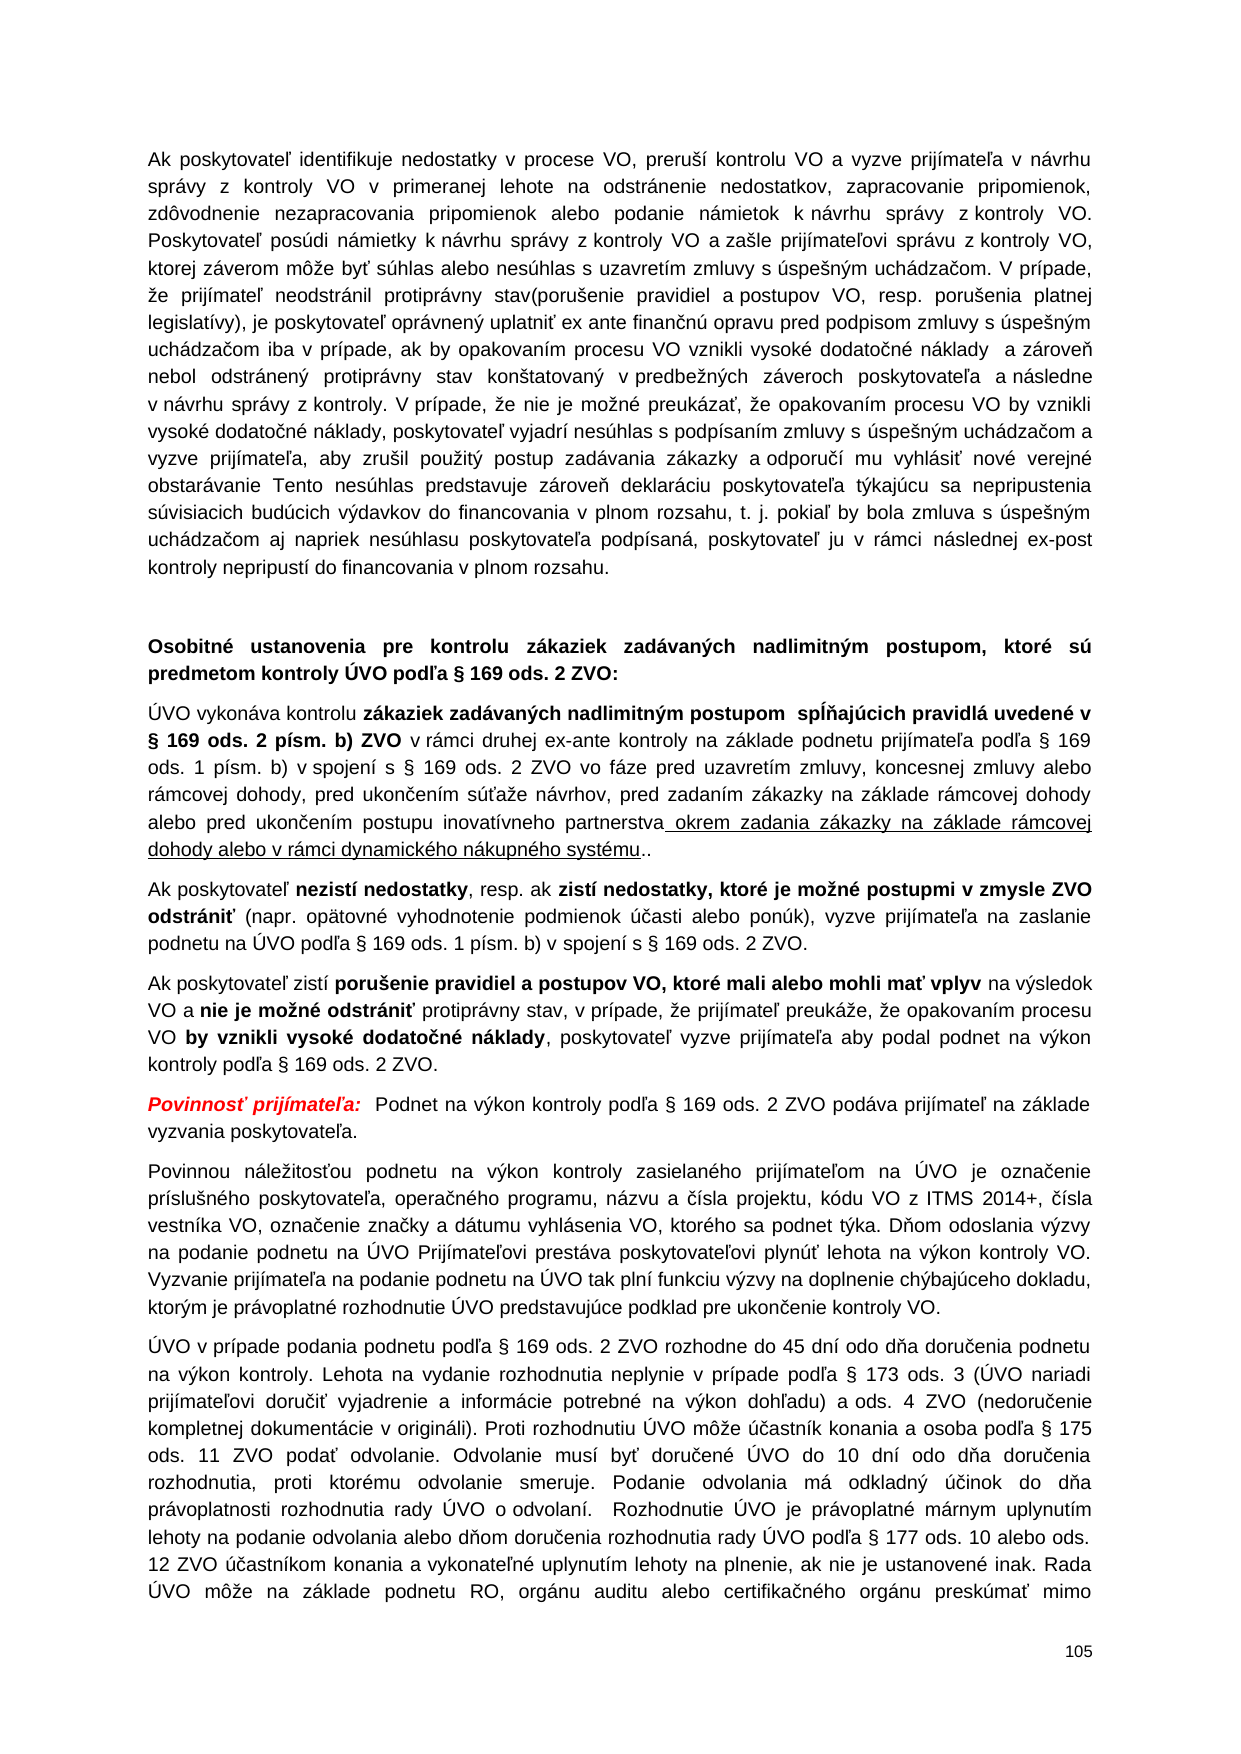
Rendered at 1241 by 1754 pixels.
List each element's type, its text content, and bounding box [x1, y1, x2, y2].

text ÚVO vykonáva kontrolu zákaziek zadávaných nadlimitným postupom spĺňajúcich pravidlá uvedené v § 169 ods. 2 písm. b) ZVO v rámci druhej ex-ante kontroly na základe podnetu prijímateľa podľa § 169 ods. 1 písm. b) v spojení s § 169 ods. 2 ZVO vo fáze pred uzavretím zmluvy, koncesnej zmluvy alebo rámcovej dohody, pred ukončením súťaže návrhov, pred zadaním zákazky na základe rámcovej dohody alebo pred ukončením postupu inovatívneho partnerstva okrem zadania zákazky na základe rámcovej dohody alebo v rámci dynamického nákupného systému.. [148, 702, 1092, 860]
text Povinnou náležitosťou podnetu na výkon kontroly zasielaného prijímateľom na ÚVO je označenie príslušného poskytovateľa, operačného programu, názvu a čísla projektu, kódu VO z ITMS 2014+, čísla vestníka VO, označenie značky a dátumu vyhlásenia VO, ktorého sa podnet týka. Dňom odoslania výzvy na podanie podnetu na ÚVO Prijímateľovi prestáva poskytovateľovi plynúť lehota na výkon kontroly VO. Vyzvanie prijímateľa na podanie podnetu na ÚVO tak plní funkciu výzvy na doplnenie chýbajúceho dokladu, ktorým je právoplatné rozhodnutie ÚVO predstavujúce podklad pre ukončenie kontroly VO. [148, 1159, 1092, 1318]
text Osobitné ustanovenia pre kontrolu zákaziek zadávaných nadlimitným postupom, ktoré sú predmetom kontroly ÚVO podľa § 169 ods. 2 ZVO: [148, 635, 1092, 685]
text Ak poskytovateľ nezistí nedostatky, resp. ak zistí nedostatky, ktoré je možné postupmi v zmysle ZVO odstrániť (napr. opätovné vyhodnotenie podmienok účasti alebo ponúk), vyzve prijímateľa na zaslanie podnetu na ÚVO podľa § 169 ods. 1 písm. b) v spojení s § 169 ods. 2 ZVO. [148, 877, 1092, 954]
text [148, 1335, 1092, 1603]
text Ak poskytovateľ zistí porušenie pravidiel a postupov VO, ktoré mali alebo mohli mať vplyv na výsledok VO a nie je možné odstrániť protiprávny stav, v prípade, že prijímateľ preukáže, že opakovaním procesu VO by vznikli vysoké dodatočné náklady, poskytovateľ vyzve prijímateľa aby podal podnet na výkon kontroly podľa § 169 ods. 2 ZVO. [148, 971, 1092, 1076]
text Ak poskytovateľ identifikuje nedostatky v procese VO, preruší kontrolu VO a vyzve prijímateľa v návrhu správy z kontroly VO v primeranej lehote na odstránenie nedostatkov, zapracovanie pripomienok, zdôvodnenie nezapracovania pripomienok alebo podanie námietok k návrhu správy z kontroly VO. Poskytovateľ posúdi námietky k návrhu správy z kontroly VO a zašle prijímateľovi správu z kontroly VO, ktorej záverom môže byť súhlas alebo nesúhlas s uzavretím zmluvy s úspešným uchádzačom. V prípade, že prijímateľ neodstránil protiprávny stav(porušenie pravidiel a postupov VO, resp. porušenia platnej legislatívy), je poskytovateľ oprávnený uplatniť ex ante finančnú opravu pred podpisom zmluvy s úspešným uchádzačom iba v prípade, ak by opakovaním procesu VO vznikli vysoké dodatočné náklady a zároveň nebol odstránený protiprávny stav konštatovaný v predbežných záveroch poskytovateľa a následne v návrhu správy z kontroly. V prípade, že nie je možné preukázať, že opakovaním procesu VO by vznikli vysoké dodatočné náklady, poskytovateľ vyjadrí nesúhlas s podpísaním zmluvy s úspešným uchádzačom a vyzve prijímateľa, aby zrušil použitý postup zadávania zákazky a odporučí mu vyhlásiť nové verejné obstarávanie Tento nesúhlas predstavuje zároveň deklaráciu poskytovateľa týkajúcu sa nepripustenia súvisiacich budúcich výdavkov do financovania v plnom rozsahu, t. j. pokiaľ by bola zmluva s úspešným uchádzačom aj napriek nesúhlasu poskytovateľa podpísaná, poskytovateľ ju v rámci následnej ex-post kontroly nepripustí do financovania v plnom rozsahu. [148, 148, 1092, 578]
text Povinnosť prijímateľa: Podnet na výkon kontroly podľa § 169 ods. 2 ZVO podáva prijímateľ na základe vyzvania poskytovateľa. [148, 1093, 1092, 1143]
